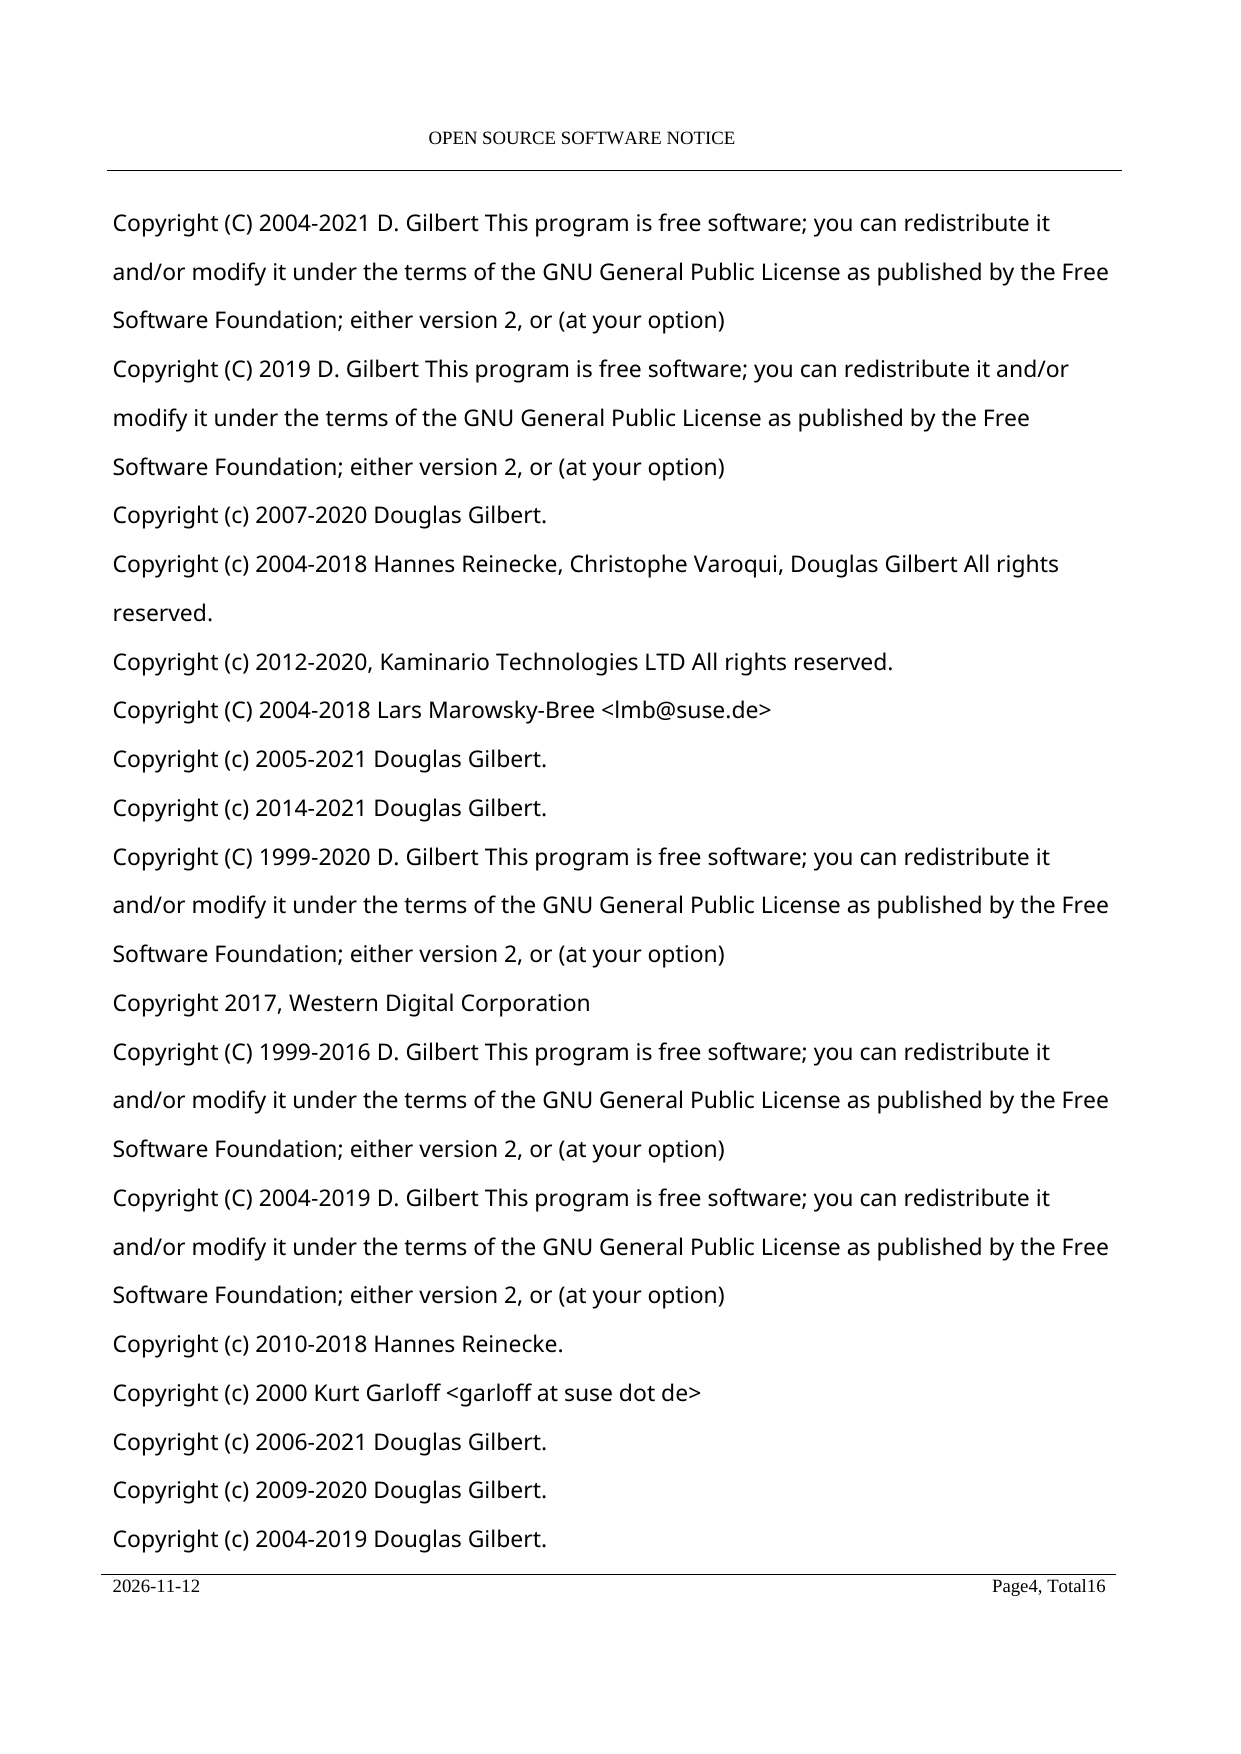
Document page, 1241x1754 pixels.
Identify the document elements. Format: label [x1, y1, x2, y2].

text [112, 206, 1128, 1555]
